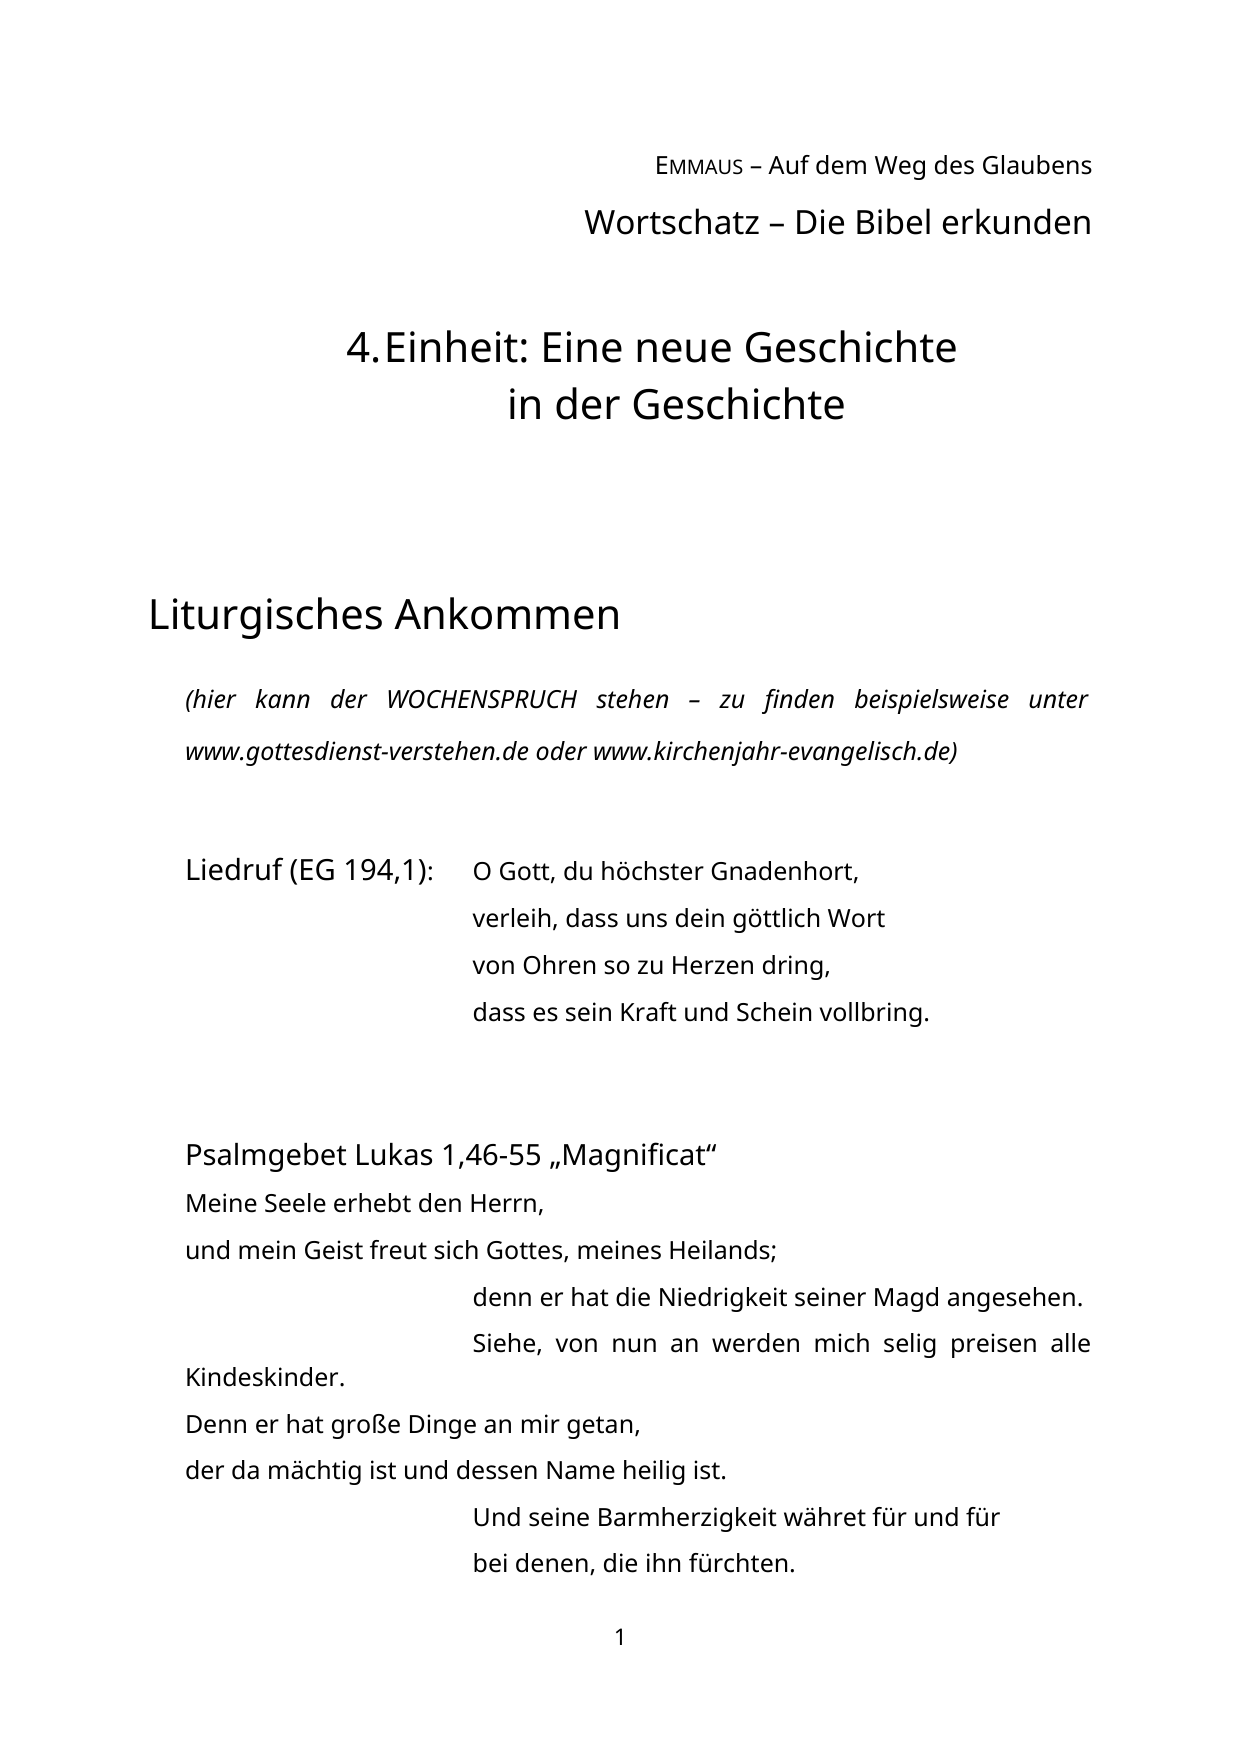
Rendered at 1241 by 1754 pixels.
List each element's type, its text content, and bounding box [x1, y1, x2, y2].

text Denn er hat große Dinge an mir getan, [185, 1406, 1093, 1440]
text und mein Geist freut sich Gottes, meines Heilands; [185, 1233, 1093, 1267]
text denn er hat die Niedrigkeit seiner Magd angesehen. [185, 1279, 1093, 1313]
text Liturgisches Ankommen [148, 584, 1093, 641]
text der da mächtig ist und dessen Name heilig ist. [185, 1453, 1093, 1487]
text Psalmgebet Lukas 1,46-55 „Magnificat“ [185, 1134, 1093, 1173]
text bei denen, die ihn fürchten. [185, 1546, 1093, 1580]
text Meine Seele erhebt den Herrn, [185, 1186, 1093, 1220]
text (hier kann der WOCHENSPRUCH stehen – zu finden beispielsweise unter www.gottesdienst-verstehen.de oder www.kirchenjahr-evangelisch.de) [185, 682, 1093, 767]
text verleih, dass uns dein göttlich Wort [185, 901, 1093, 935]
text Wortschatz – Die Bibel erkunden [148, 199, 1093, 244]
text Emmaus – Auf dem Weg des Glaubens [148, 148, 1093, 182]
text Siehe, von nun an werden mich selig preisen alle Kindeskinder. [185, 1326, 1093, 1394]
text dass es sein Kraft und Schein vollbring. [185, 994, 1093, 1028]
list Einheit: Eine neue Geschichte in der Geschichte [223, 318, 1093, 431]
text Liedruf (EG 194,1): O Gott, du höchster Gnadenhort, [185, 849, 1093, 888]
text von Ohren so zu Herzen dring, [185, 948, 1093, 982]
text Und seine Barmherzigkeit währet für und für [185, 1499, 1093, 1533]
